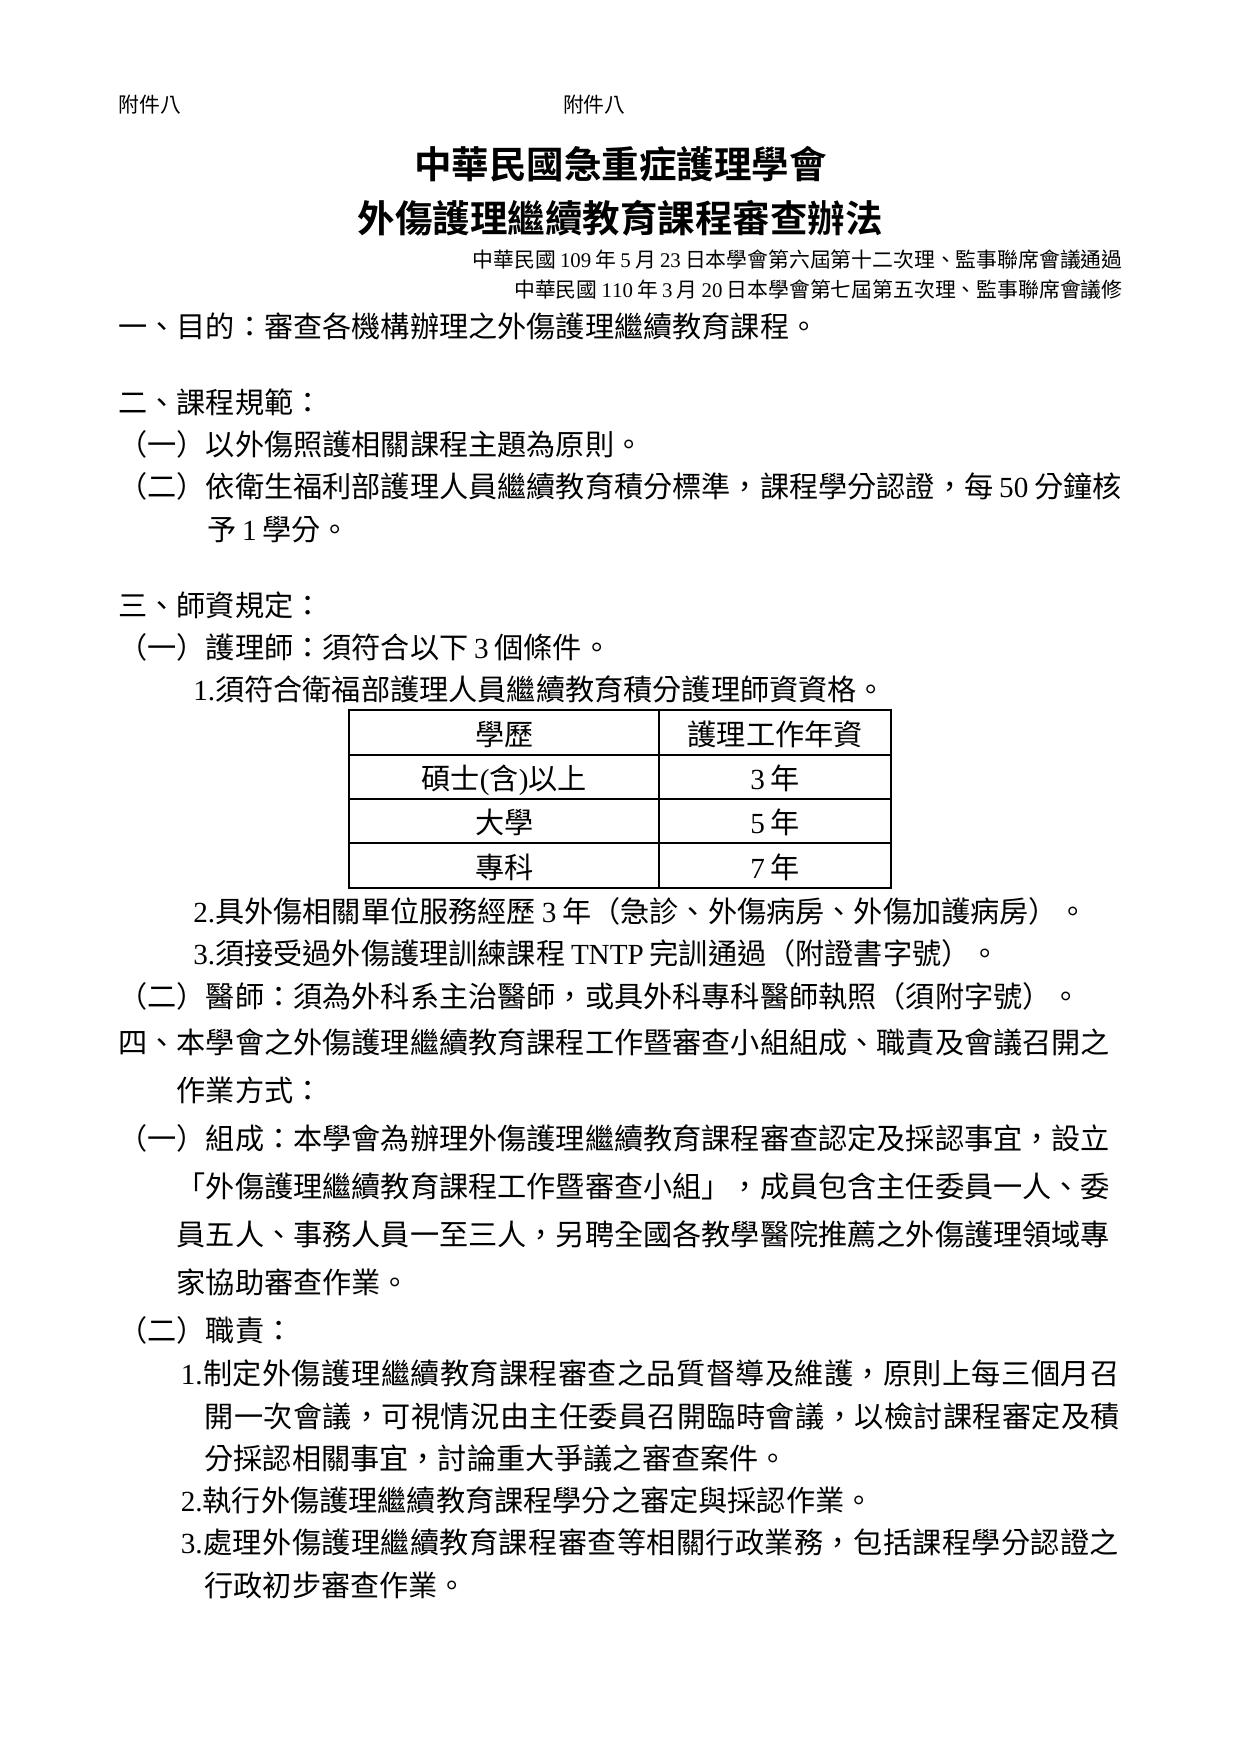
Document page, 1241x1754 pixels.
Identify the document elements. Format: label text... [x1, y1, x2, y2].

table_cell 3年 [660, 756, 890, 798]
text 中華民國急重症護理學會 [118, 135, 1122, 189]
text 外傷護理繼續教育課程審查辦法 [118, 189, 1122, 243]
text （二）醫師：須為外科系主治醫師，或具外科專科醫師執照（須附字號）。 [118, 973, 1122, 1016]
text （一）組成：本學會為辦理外傷護理繼續教育課程審查認定及採認事宜，設立「外傷護理繼續教育課程工作暨審查小組」，成員包含主任委員一人、委員五人、事務人員一至三人，另聘全國各教學醫院推薦之外傷護理領域專家協助審查作業。 [118, 1111, 1122, 1303]
text 2.具外傷相關單位服務經歷3年（急診、外傷病房、外傷加護病房）。 [193, 889, 1122, 931]
text （二）依衛生福利部護理人員繼續教育積分標準，課程學分認證，每50分鐘核予1學分。 [118, 464, 1122, 549]
text 3.處理外傷護理繼續教育課程審查等相關行政業務，包括課程學分認證之行政初步審查作業。 [181, 1520, 1122, 1605]
text （二）職責： [118, 1303, 1122, 1351]
text 四、本學會之外傷護理繼續教育課程工作暨審查小組組成、職責及會議召開之作業方式： [118, 1016, 1122, 1111]
text 中華民國109年5月23日本學會第六屆第十二次理、監事聯席會議通過 [118, 243, 1122, 273]
text 2.執行外傷護理繼續教育課程學分之審定與採認作業。 [181, 1478, 1122, 1520]
text 3.須接受過外傷護理訓練課程TNTP完訓通過（附證書字號）。 [193, 931, 1122, 973]
table_cell 7年 [660, 844, 890, 887]
text （一）護理師：須符合以下3個條件。 [118, 624, 1122, 667]
text 中華民國110年3月20日本學會第七屆第五次理、監事聯席會議修 [118, 273, 1122, 304]
table_header 學歷 [350, 711, 658, 753]
text 三、師資規定： [118, 582, 1122, 624]
table_header 護理工作年資 [660, 711, 890, 753]
text 一、目的：審查各機構辦理之外傷護理繼續教育課程。 [118, 304, 1122, 346]
text 1.制定外傷護理繼續教育課程審查之品質督導及維護，原則上每三個月召開一次會議，可視情況由主任委員召開臨時會議，以檢討課程審定及積分採認相關事宜，討論重大爭議之審查案件。 [181, 1351, 1122, 1478]
text 1.須符合衛福部護理人員繼續教育積分護理師資資格。 [193, 667, 1122, 709]
table_cell 5年 [660, 800, 890, 842]
table_cell 大學 [350, 800, 658, 842]
text （一）以外傷照護相關課程主題為原則。 [118, 422, 1122, 464]
table_cell 碩士(含)以上 [350, 756, 658, 798]
table_cell 專科 [350, 844, 658, 887]
text 二、課程規範： [118, 379, 1122, 422]
